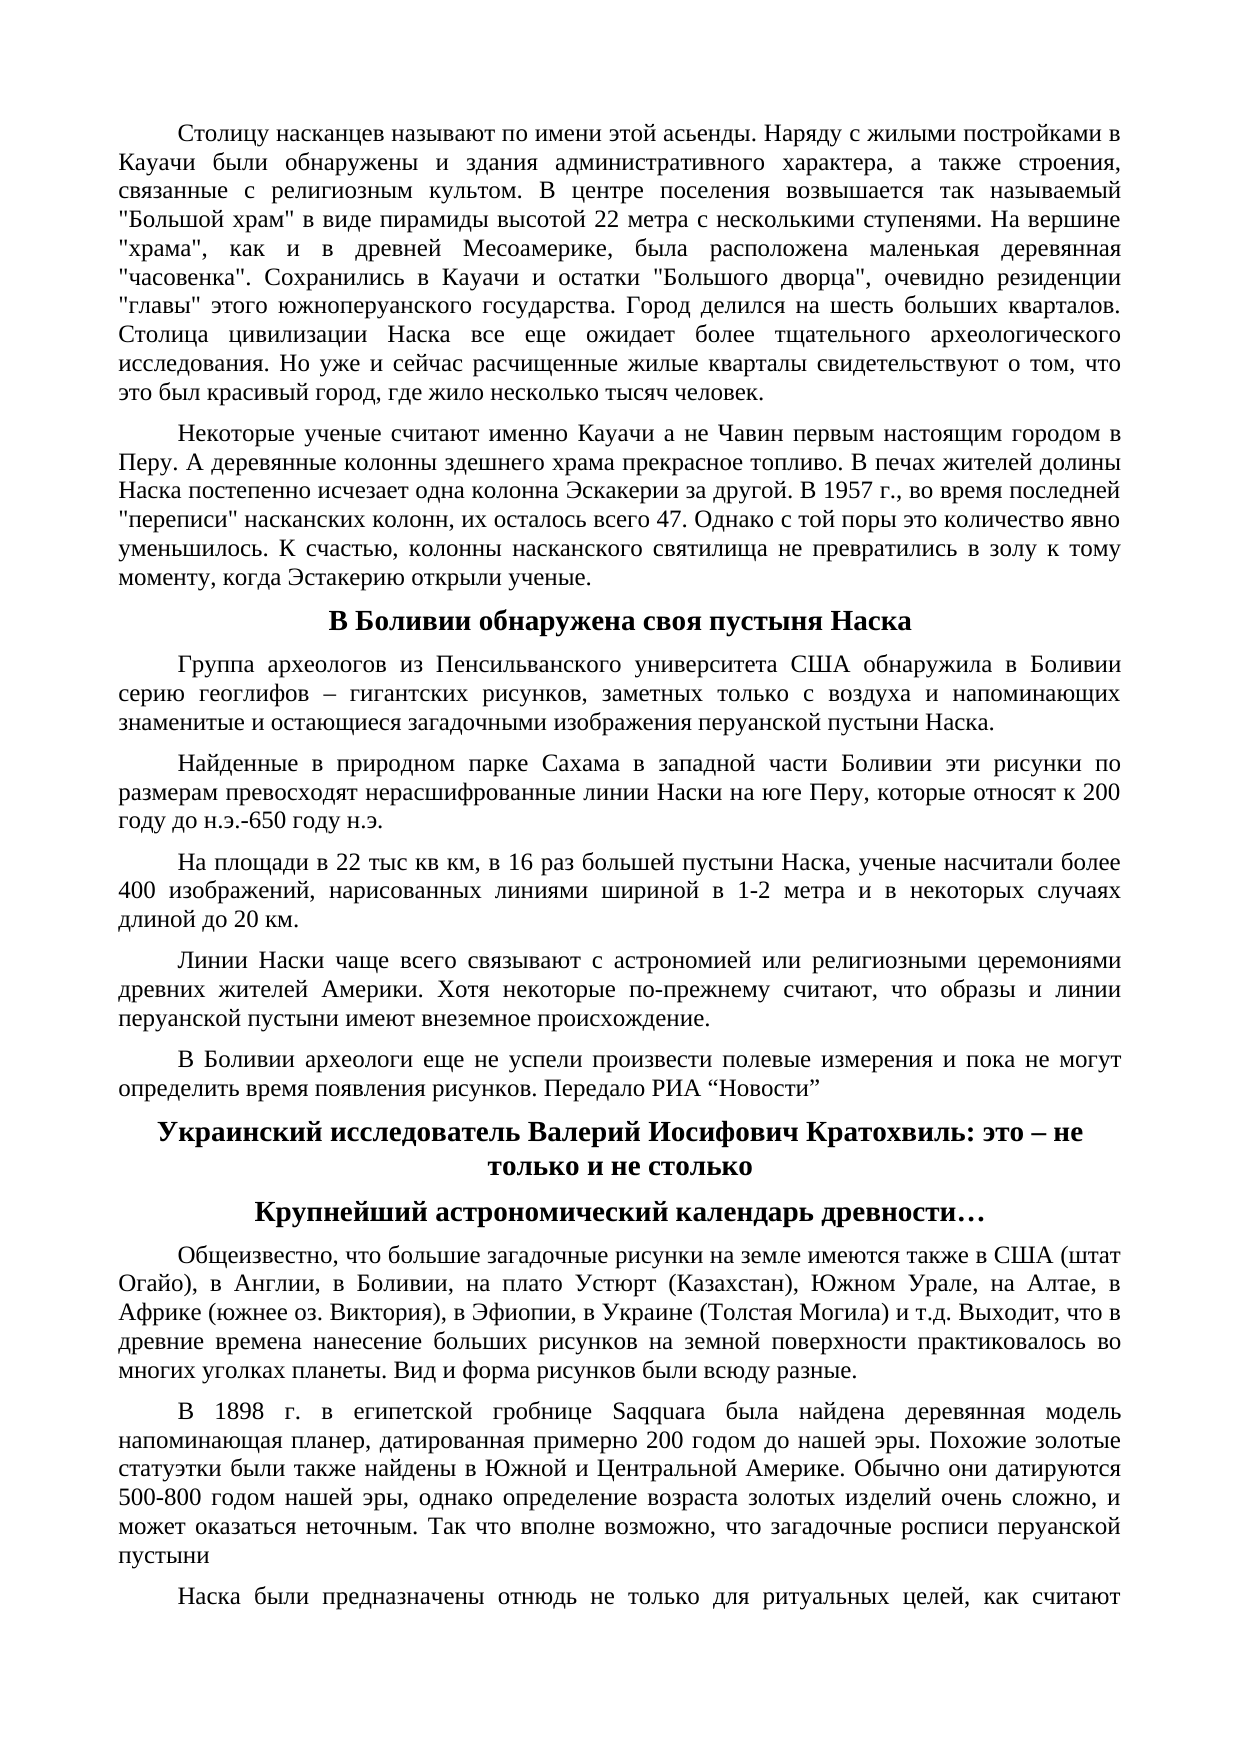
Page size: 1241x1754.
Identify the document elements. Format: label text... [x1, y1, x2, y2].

text Крупнейший астрономический календарь древности… [118, 1194, 1122, 1227]
text Столицу насканцев называют по имени этой асьенды. Наряду с жилыми постройками в Кауачи были обнаружены и здания административного характера, а также строения, связанные с религиозным культом. В центре поселения возвышается так называемый "Большой храм" в виде пирамиды высотой 22 метра с несколькими ступенями. На вершине "храма", как и в древней Месоамерике, была расположена маленькая деревянная "часовенка". Сохранились в Кауачи и остатки "Большого дворца", очевидно резиденции "главы" этого южноперуанского государства. Город делился на шесть больших кварталов. Столица цивилизации Наска все еще ожидает более тщательного археологического исследования. Но уже и сейчас расчищенные жилые кварталы свидетельствуют о том, что это был красивый город, где жило несколько тысяч человек. [118, 118, 1122, 406]
text На площади в 22 тыс кв км, в 16 раз большей пустыни Наска, ученые насчитали более 400 изображений, нарисованных линиями шириной в 1-2 метра и в некоторых случаях длиной до 20 км. [118, 847, 1122, 933]
text Украинский исследователь Валерий Иосифович Кратохвиль: это – не только и не столько [118, 1114, 1122, 1181]
text Группа археологов из Пенсильванского университета США обнаружила в Боливии серию геоглифов – гигантских рисунков, заметных только с воздуха и напоминающих знаменитые и остающиеся загадочными изображения перуанской пустыни Наска. [118, 649, 1122, 735]
text В 1898 г. в египетской гробнице Saqquara была найдена деревянная модель напоминающая планер, датированная примерно 200 годом до нашей эры. Похожие золотые статуэтки были также найдены в Южной и Центральной Америке. Обычно они датируются 500-800 годом нашей эры, однако определение возраста золотых изделий очень сложно, и может оказаться неточным. Так что вполне возможно, что загадочные росписи перуанской пустыни [118, 1396, 1122, 1568]
text Найденные в природном парке Сахама в западной части Боливии эти рисунки по размерам превосходят нерасшифрованные линии Наски на юге Перу, которые относят к 200 году до н.э.-650 году н.э. [118, 748, 1122, 834]
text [118, 1581, 1122, 1610]
text Линии Наски чаще всего связывают с астрономией или религиозными церемониями древних жителей Америки. Хотя некоторые по-прежнему считают, что образы и линии перуанской пустыни имеют внеземное происхождение. [118, 945, 1122, 1032]
text Некоторые ученые считают именно Кауачи а не Чавин первым настоящим городом в Перу. А деревянные колонны здешнего храма прекрасное топливо. В печах жителей долины Наска постепенно исчезает одна колонна Эскакерии за другой. В 1957 г., во время последней "переписи" насканских колонн, их осталось всего 47. Однако с той поры это количество явно уменьшилось. К счастью, колонны насканского святилища не превратились в золу к тому моменту, когда Эстакерию открыли ученые. [118, 418, 1122, 591]
text В Боливии археологи еще не успели произвести полевые измерения и пока не могут определить время появления рисунков. Передало РИА “Новости” [118, 1044, 1122, 1102]
text В Боливии обнаружена своя пустыня Наска [118, 603, 1122, 637]
text Общеизвестно, что большие загадочные рисунки на земле имеются также в США (штат Огайо), в Англии, в Боливии, на плато Устюрт (Казахстан), Южном Урале, на Алтае, в Африке (южнее оз. Виктория), в Эфиопии, в Украине (Толстая Могила) и т.д. Выходит, что в древние времена нанесение больших рисунков на земной поверхности практиковалось во многих уголках планеты. Вид и форма рисунков были всюду разные. [118, 1240, 1122, 1383]
